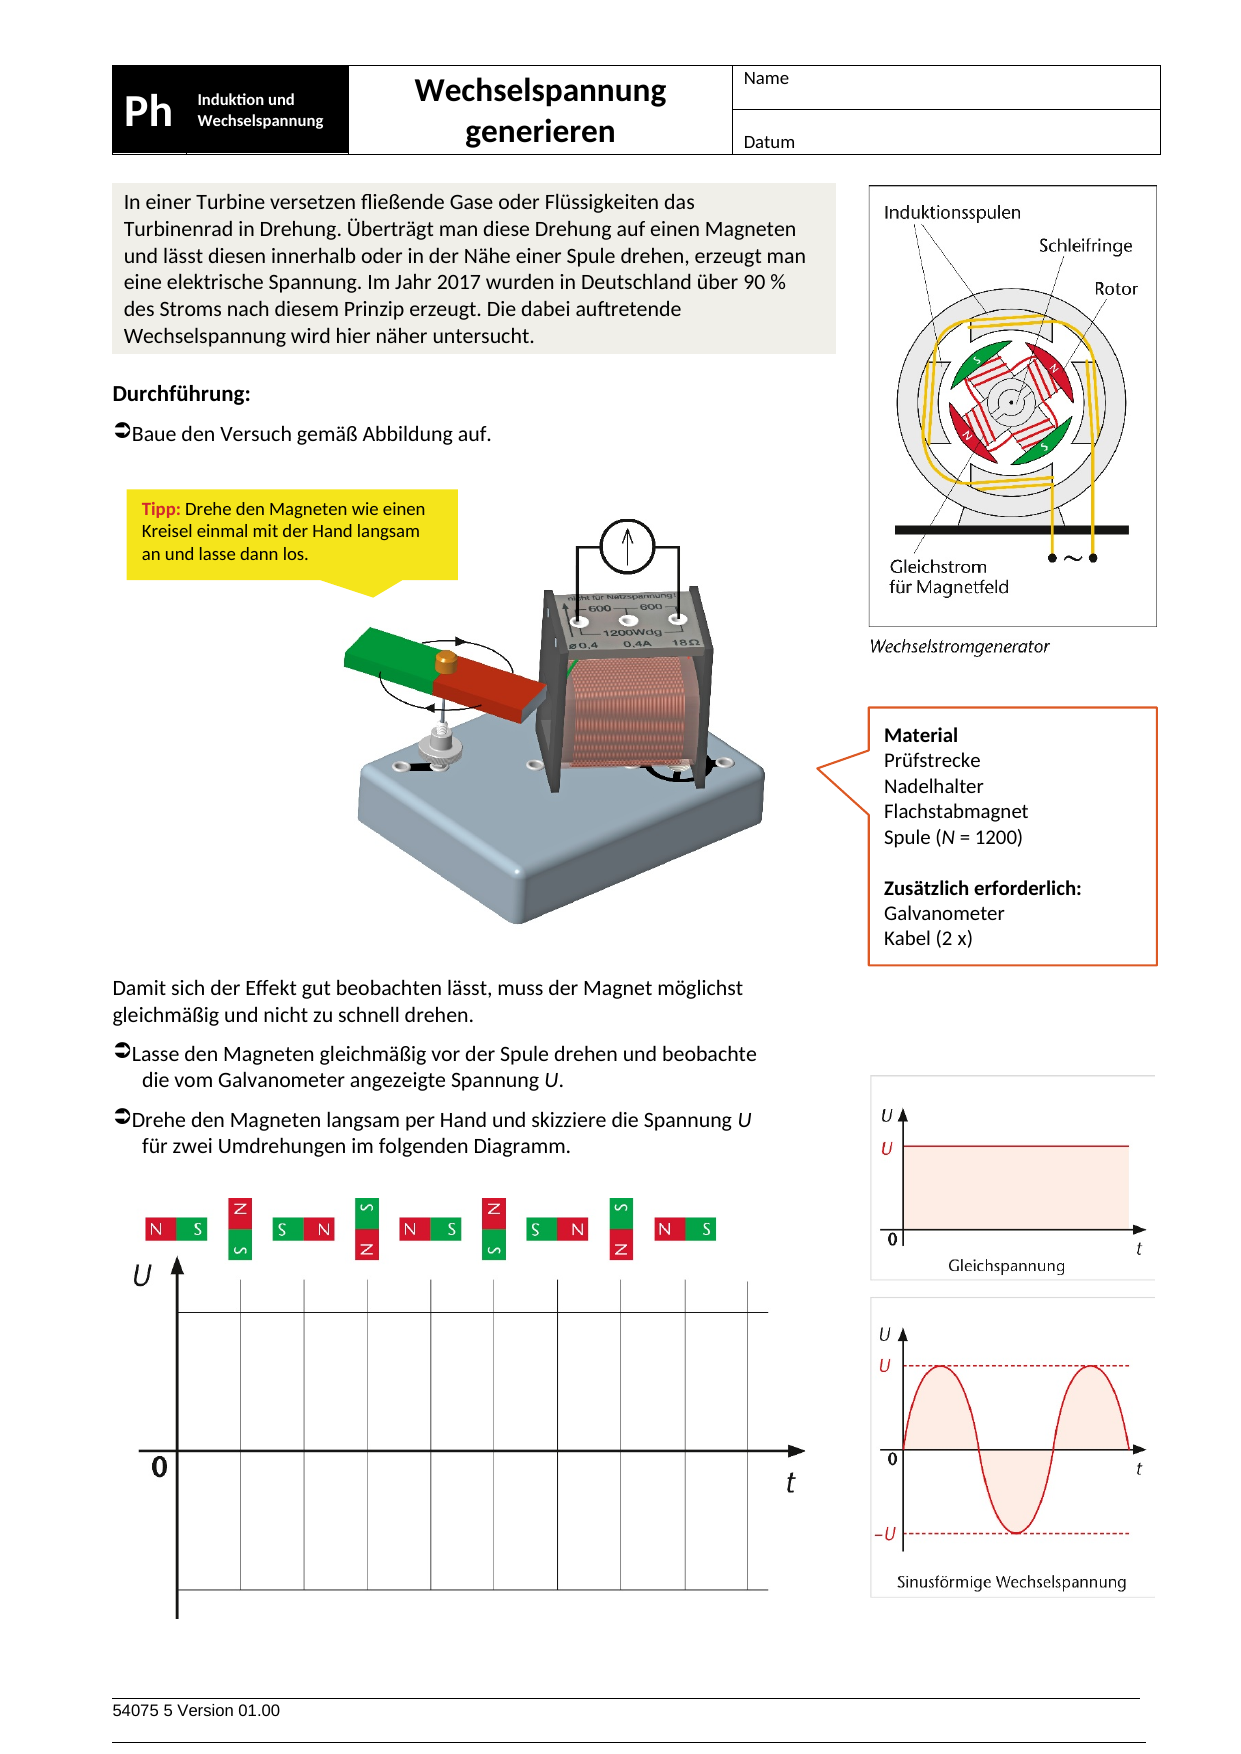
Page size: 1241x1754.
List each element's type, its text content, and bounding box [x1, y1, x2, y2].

text Baue den Versuch gemäß Abbildung auf. [112, 420, 815, 447]
table_header In einer Turbine versetzen fließende Gase oder Flüssigkeiten das Turbinenrad in Drehung. Überträgt man diese Drehung auf einen Magneten und lässt diesen innerhalb oder in der Nähe einer Spule drehen, erzeugt man eine elektrische Spannung. Im Jahr 2017 wurden in Deutschland über 90 % des Stroms nach diesem Prinzip erzeugt. Die dabei auftretende Wechselspannung wird hier näher untersucht. [112, 183, 836, 354]
text Lasse den Magneten gleichmäßig vor der Spule drehen und beobachte die vom Galvanometer angezeigte Spannung U. [112, 1040, 815, 1093]
picture [868, 185, 1157, 685]
picture [127, 1198, 806, 1619]
picture [320, 519, 775, 968]
text Durchführung: [112, 379, 868, 407]
list Damit sich der Effekt gut beobachten lässt, muss der Magnet möglichst gleichmäßig und nicht zu schnell drehen. [112, 974, 815, 1027]
text Drehe den Magneten langsam per Hand und skizziere die Spannung U für zwei Umdrehungen im folgenden Diagramm. [112, 1106, 815, 1186]
picture [870, 1075, 1155, 1600]
